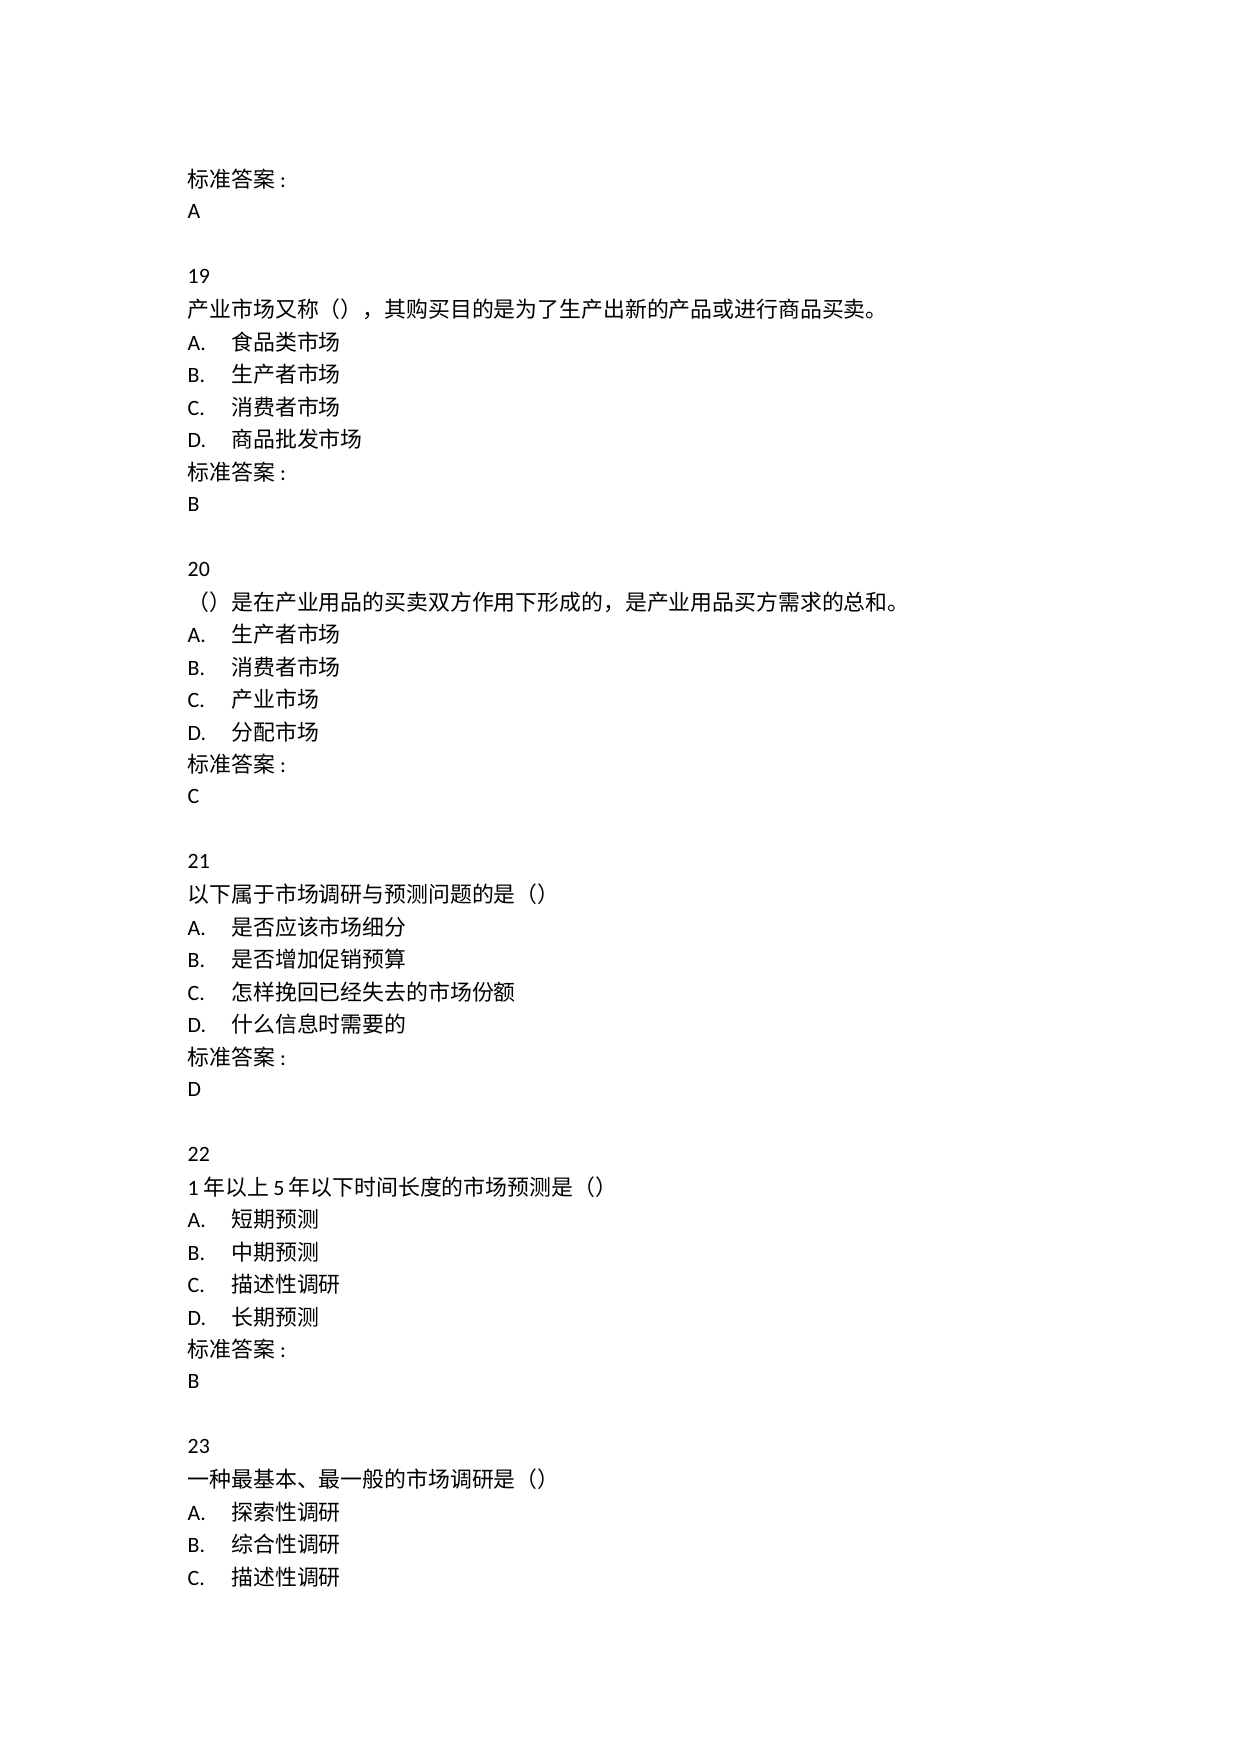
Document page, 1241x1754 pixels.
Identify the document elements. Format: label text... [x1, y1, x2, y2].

text A. 短期预测 [187, 1202, 1053, 1234]
text B [187, 1364, 1053, 1397]
text 20 [187, 552, 1053, 584]
text B. 消费者市场 [187, 649, 1053, 682]
text C. 描述性调研 [187, 1559, 1053, 1592]
text A. 生产者市场 [187, 617, 1053, 649]
text 标准答案 : [187, 162, 1053, 194]
text A [187, 194, 1053, 227]
text B. 综合性调研 [187, 1527, 1053, 1559]
text 一种最基本、最一般的市场调研是（） [187, 1462, 1053, 1494]
text D. 长期预测 [187, 1299, 1053, 1332]
text B. 生产者市场 [187, 357, 1053, 389]
text 19 [187, 259, 1053, 292]
text 标准答案 : [187, 747, 1053, 779]
text A. 探索性调研 [187, 1494, 1053, 1527]
text D [187, 1072, 1053, 1104]
text 标准答案 : [187, 1332, 1053, 1364]
text B. 是否增加促销预算 [187, 942, 1053, 974]
text D. 什么信息时需要的 [187, 1007, 1053, 1039]
text C. 怎样挽回已经失去的市场份额 [187, 974, 1053, 1007]
text 1年以上5年以下时间长度的市场预测是（） [187, 1169, 1053, 1202]
text C. 描述性调研 [187, 1267, 1053, 1299]
text 以下属于市场调研与预测问题的是（） [187, 877, 1053, 909]
text 产业市场又称（），其购买目的是为了生产出新的产品或进行商品买卖。 [187, 292, 1053, 324]
text D. 分配市场 [187, 714, 1053, 747]
text D. 商品批发市场 [187, 422, 1053, 454]
text 22 [187, 1137, 1053, 1169]
text C [187, 779, 1053, 812]
text 21 [187, 844, 1053, 877]
text C. 产业市场 [187, 682, 1053, 714]
text A. 食品类市场 [187, 324, 1053, 357]
text C. 消费者市场 [187, 389, 1053, 422]
text B [187, 487, 1053, 519]
text （）是在产业用品的买卖双方作用下形成的，是产业用品买方需求的总和。 [187, 584, 1053, 617]
text B. 中期预测 [187, 1234, 1053, 1267]
text 23 [187, 1429, 1053, 1462]
text 标准答案 : [187, 454, 1053, 487]
text 标准答案 : [187, 1039, 1053, 1072]
text A. 是否应该市场细分 [187, 909, 1053, 942]
